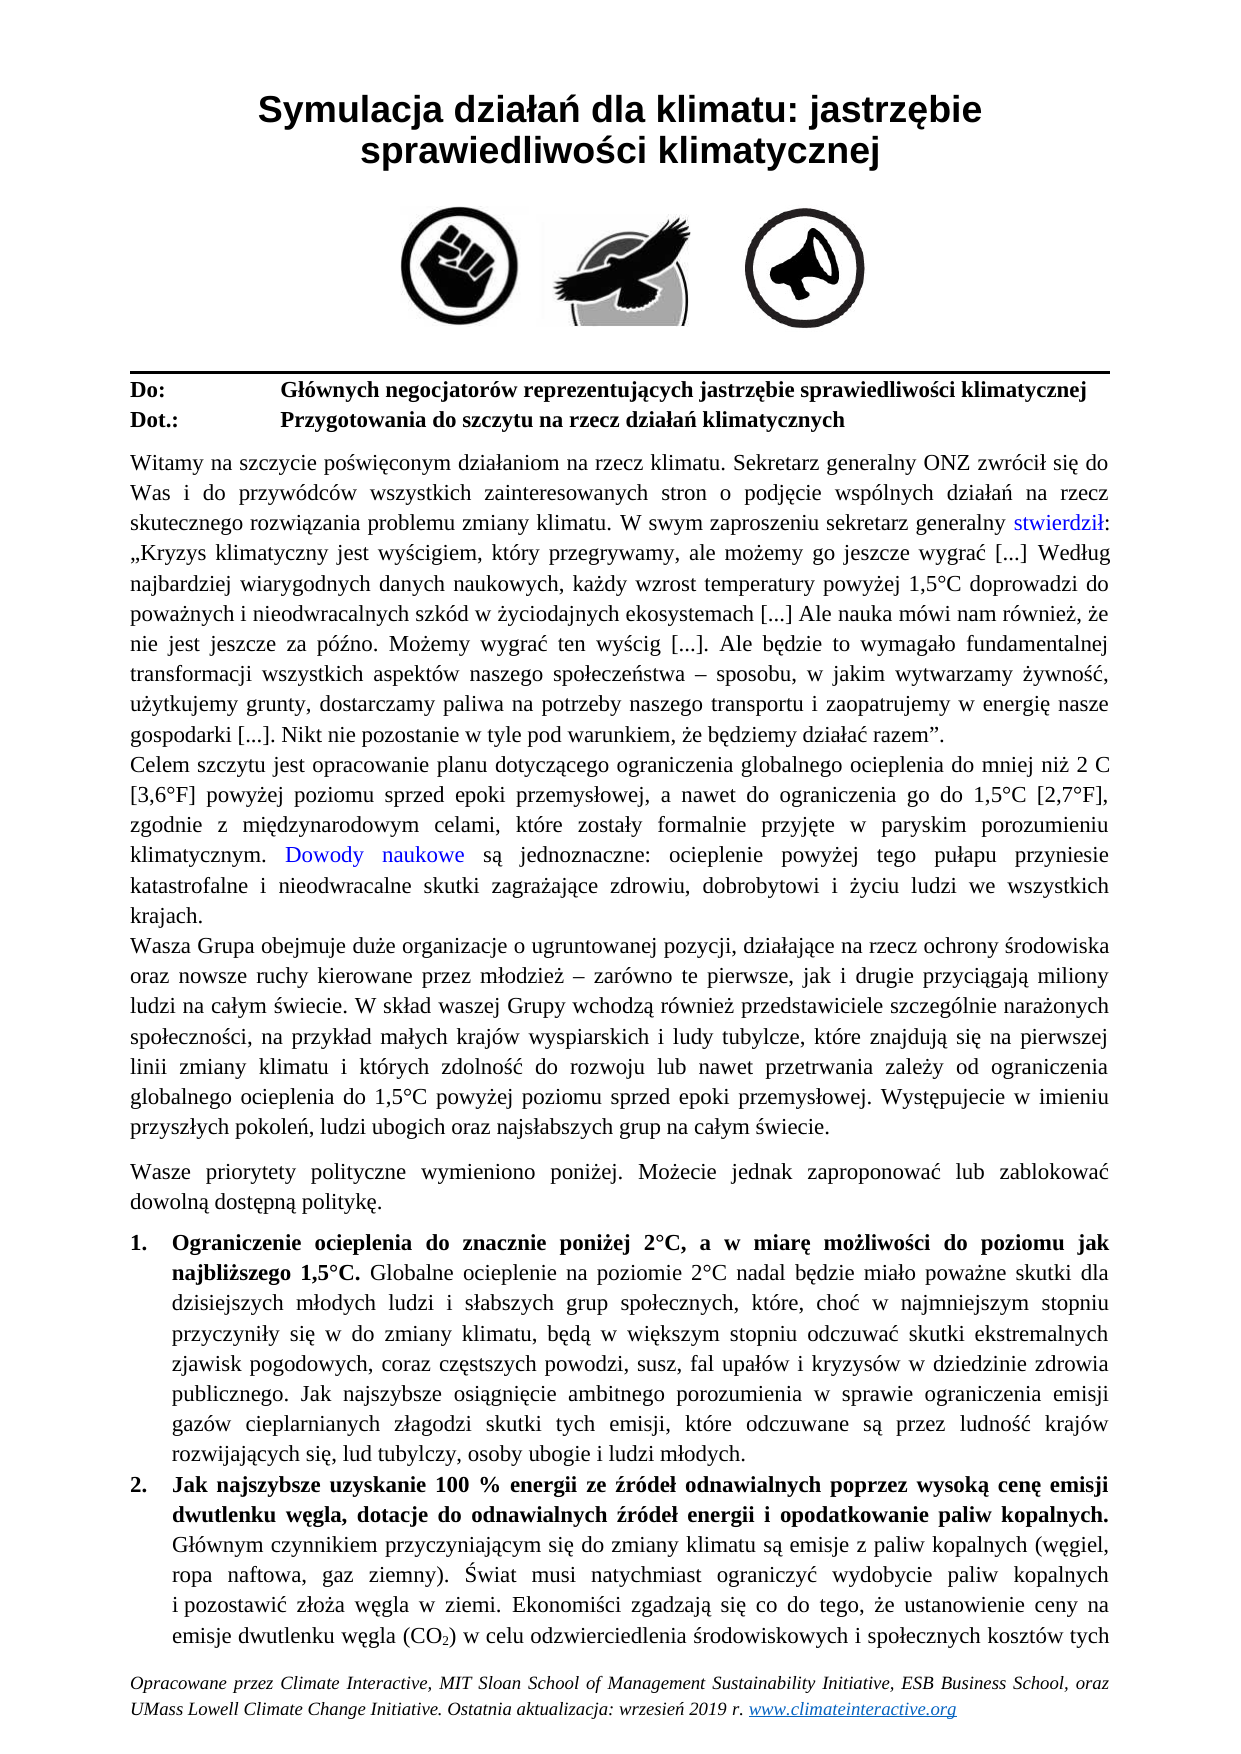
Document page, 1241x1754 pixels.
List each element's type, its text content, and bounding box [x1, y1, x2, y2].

text Wasza Grupa obejmuje duże organizacje o ugruntowanej pozycji, działające na rzecz ochrony środowiska oraz nowsze ruchy kierowane przez młodzież – zarówno te pierwsze, jak i drugie przyciągają miliony ludzi na całym świecie. W skład waszej Grupy wchodzą również przedstawiciele szczególnie narażonych społeczności, na przykład małych krajów wyspiarskich i ludy tubylcze, które znajdują się na pierwszej linii zmiany klimatu i których zdolność do rozwoju lub nawet przetrwania zależy od ograniczenia globalnego ocieplenia do 1,5°C powyżej poziomu sprzed epoki przemysłowej. Występujecie w imieniu przyszłych pokoleń, ludzi ubogich oraz najsłabszych grup na całym świecie. [130, 932, 1110, 1140]
text Dot.: Przygotowania do szczytu na rzecz działań klimatycznych [130, 406, 1110, 432]
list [130, 1471, 1110, 1648]
list Ograniczenie ocieplenia do znacznie poniżej 2°C, a w miarę możliwości do poziomu jak najbliższego 1,5°C. Globalne ocieplenie na poziomie 2°C nadal będzie miało poważne skutki dla dzisiejszych młodych ludzi i słabszych grup społecznych, które, choć w najmniejszym stopniu przyczyniły się w do zmiany klimatu, będą w większym stopniu odczuwać skutki ekstremalnych zjawisk pogodowych, coraz częstszych powodzi, susz, fal upałów i kryzysów w dziedzinie zdrowia publicznego. Jak najszybsze osiągnięcie ambitnego porozumienia w sprawie ograniczenia emisji gazów cieplarnianych złagodzi skutki tych emisji, które odczuwane są przez ludność krajów rozwijających się, lud tubylczy, osoby ubogie i ludzi młodych. [130, 1229, 1110, 1467]
text Wasze priorytety polityczne wymieniono poniżej. Możecie jednak zaproponować lub zablokować dowolną dostępną politykę. [130, 1158, 1110, 1215]
text Do: Głównych negocjatorów reprezentujących jastrzębie sprawiedliwości klimatycznej [130, 374, 1110, 402]
subtitle Symulacja działań dla klimatu: jastrzębie sprawiedliwości klimatycznej [130, 89, 1110, 172]
text Witamy na szczycie poświęconym działaniom na rzecz klimatu. Sekretarz generalny ONZ zwrócił się do Was i do przywódców wszystkich zainteresowanych stron o podjęcie wspólnych działań na rzecz skutecznego rozwiązania problemu zmiany klimatu. W swym zaproszeniu sekretarz generalny stwierdził: „Kryzys klimatyczny jest wyścigiem, który przegrywamy, ale możemy go jeszcze wygrać [...] Według najbardziej wiarygodnych danych naukowych, każdy wzrost temperatury powyżej 1,5°C doprowadzi do poważnych i nieodwracalnych szkód w życiodajnych ekosystemach [...] Ale nauka mówi nam również, że nie jest jeszcze za późno. Możemy wygrać ten wyścig [...]. Ale będzie to wymagało fundamentalnej transformacji wszystkich aspektów naszego społeczeństwa – sposobu, w jakim wytwarzamy żywność, użytkujemy grunty, dostarczamy paliwa na potrzeby naszego transportu i zaopatrujemy w energię nasze gospodarki [...]. Nikt nie pozostanie w tyle pod warunkiem, że będziemy działać razem”. [130, 449, 1110, 747]
text Celem szczytu jest opracowanie planu dotyczącego ograniczenia globalnego ocieplenia do mniej niż 2 C [3,6°F] powyżej poziomu sprzed epoki przemysłowej, a nawet do ograniczenia go do 1,5°C [2,7°F], zgodnie z międzynarodowym celami, które zostały formalnie przyjęte w paryskim porozumieniu klimatycznym. Dowody naukowe są jednoznaczne: ocieplenie powyżej tego pułapu przyniesie katastrofalne i nieodwracalne skutki zagrażające zdrowiu, dobrobytowi i życiu ludzi we wszystkich krajach. [130, 751, 1110, 928]
picture [400, 206, 691, 327]
